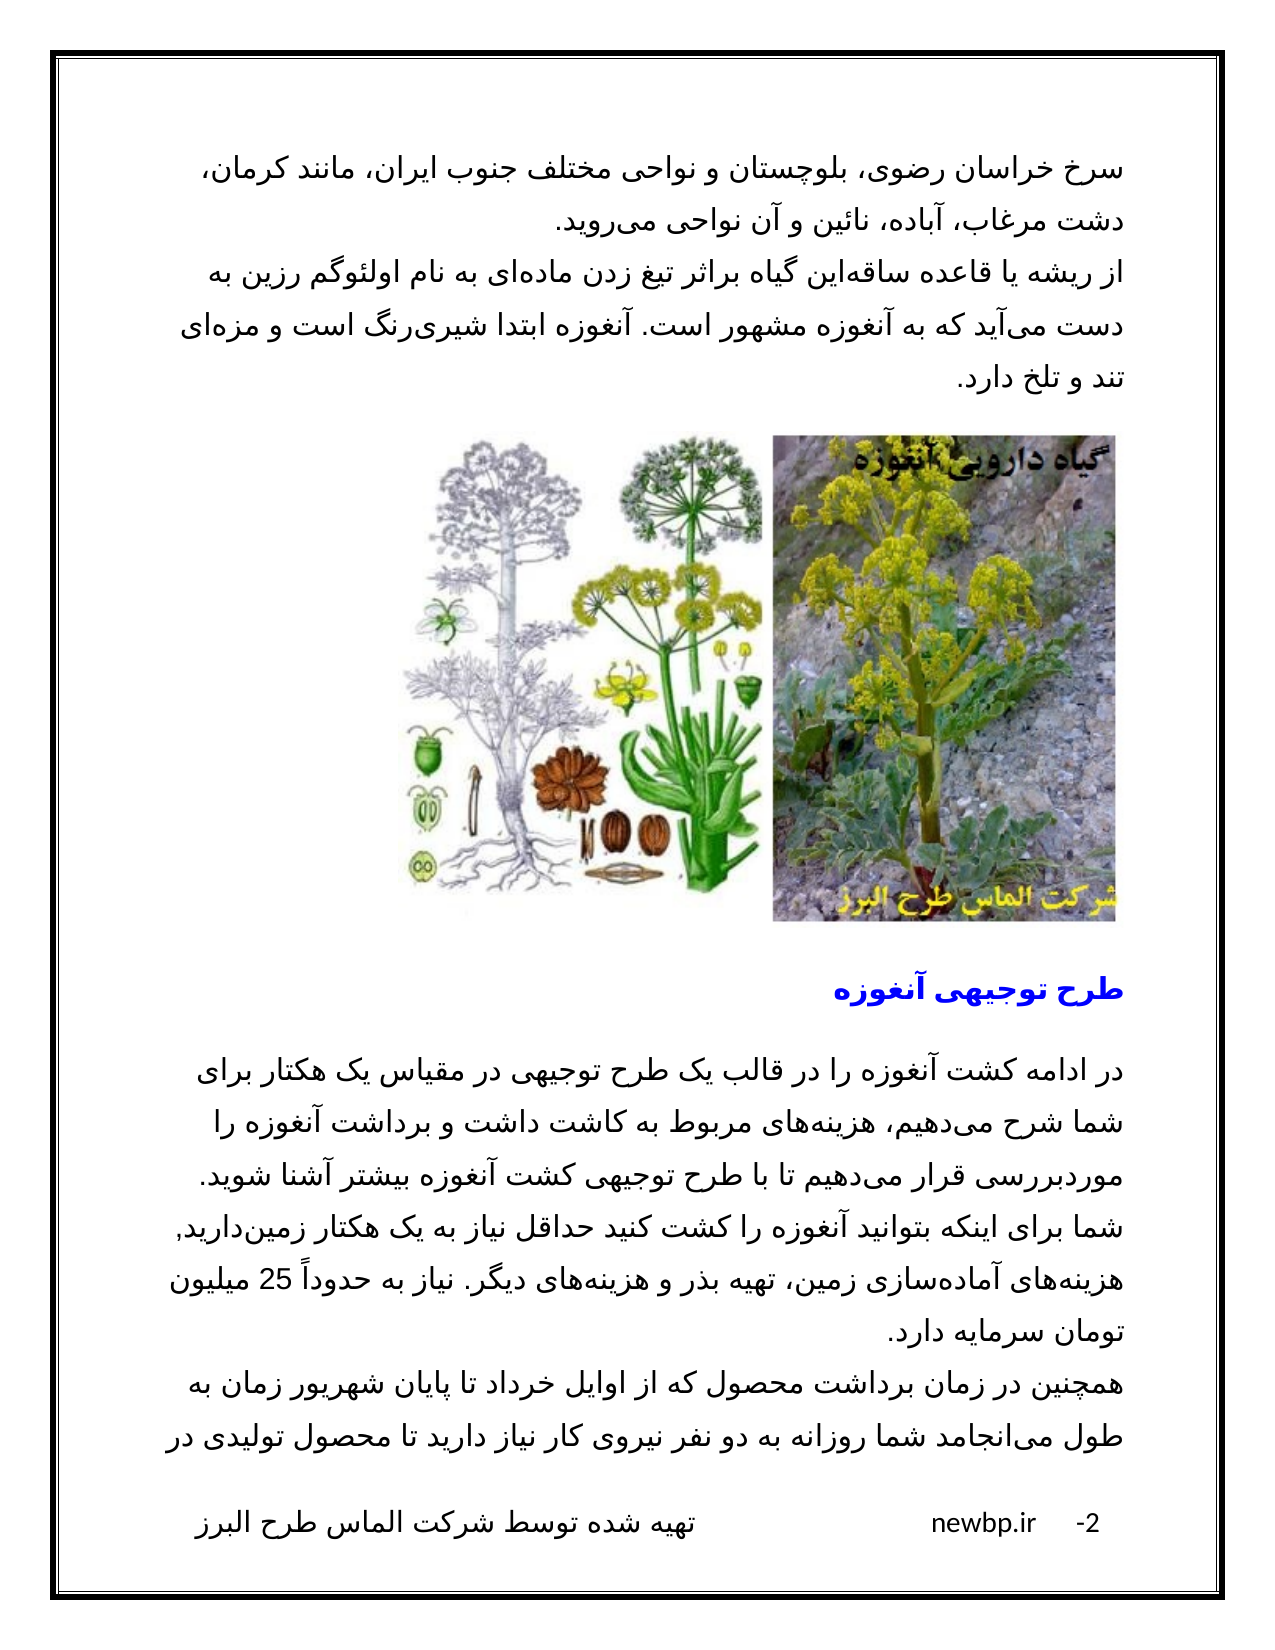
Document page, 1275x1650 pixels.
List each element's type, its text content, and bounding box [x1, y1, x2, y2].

subtitle طرح توجیهی آنغوزه [150, 971, 1125, 1006]
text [150, 150, 1125, 393]
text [150, 1052, 1125, 1452]
picture [398, 431, 1125, 928]
